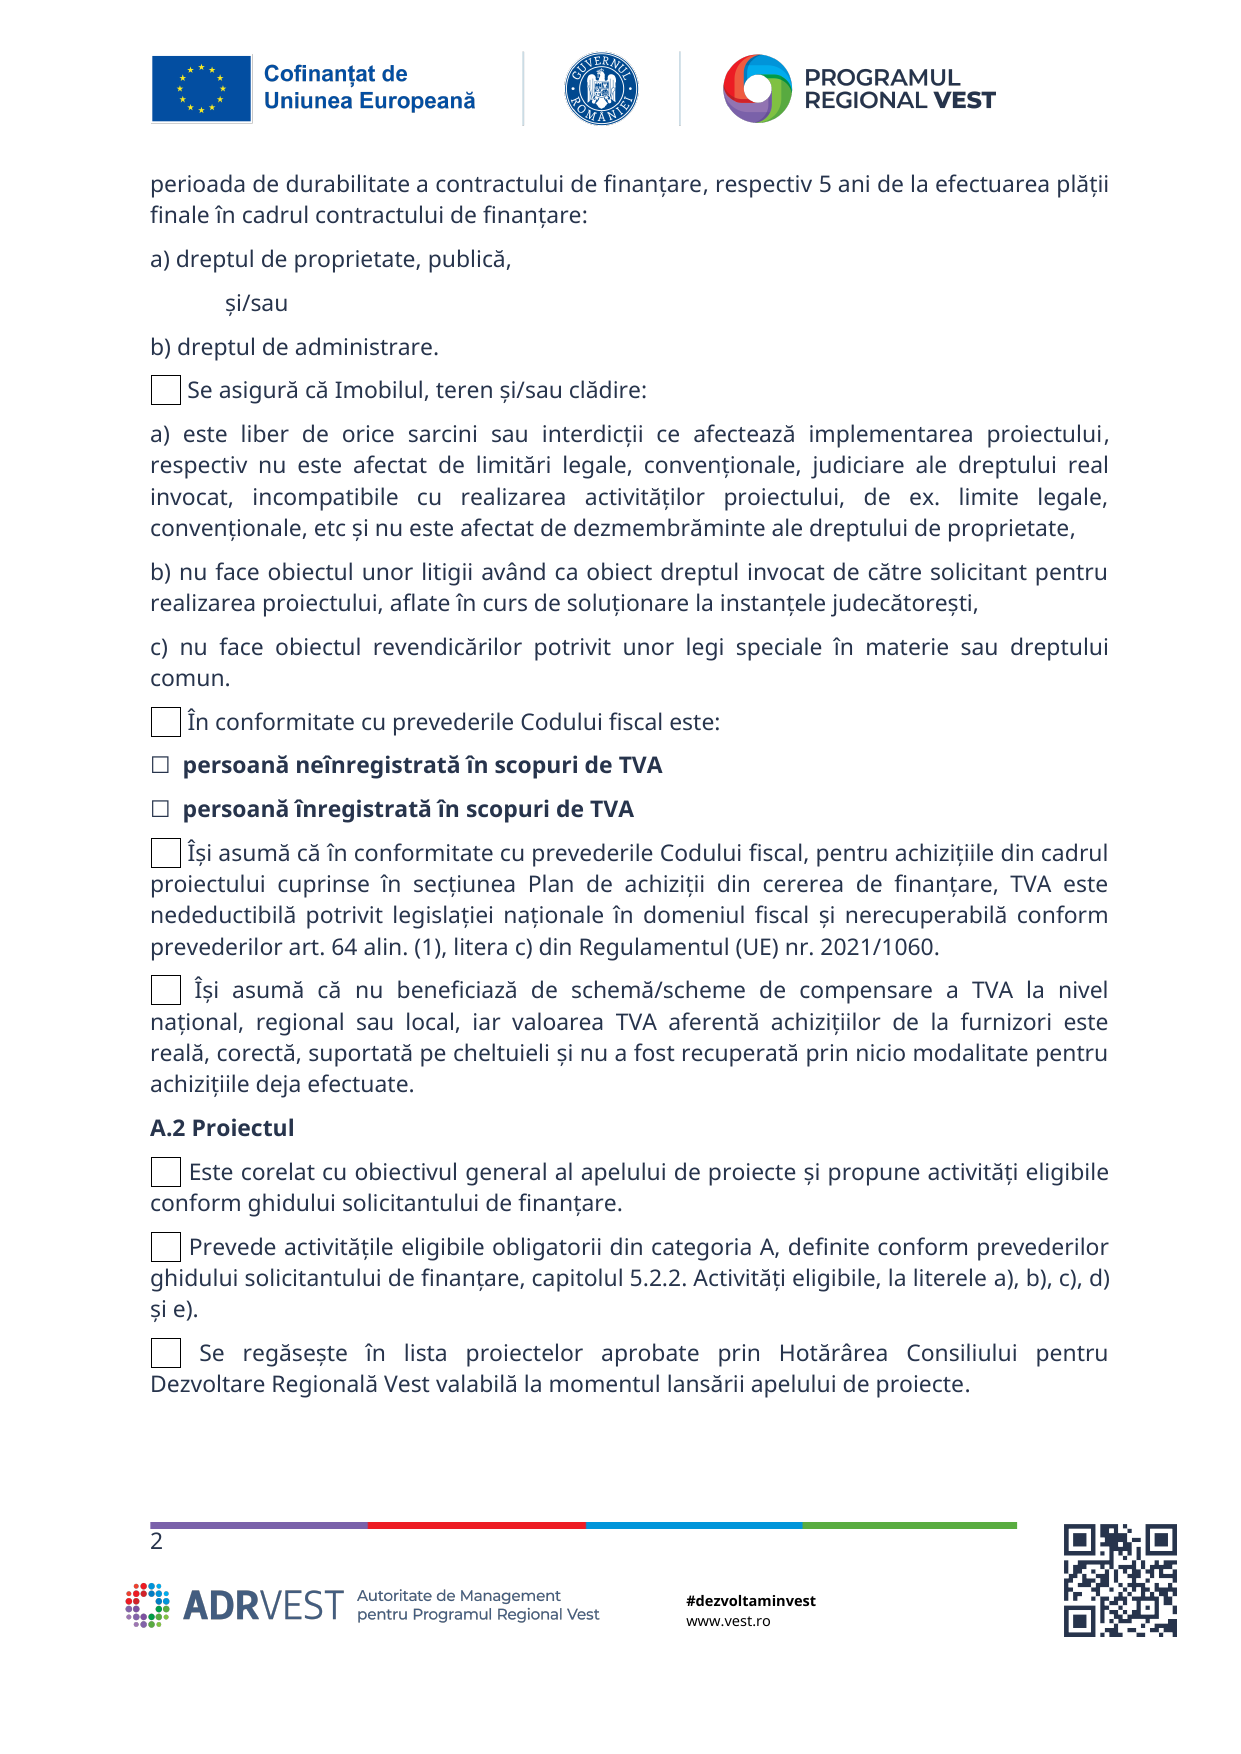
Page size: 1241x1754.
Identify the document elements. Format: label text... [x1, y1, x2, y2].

text a) este liber de orice sarcini sau interdicții ce afectează implementarea proiectului, respectiv nu este afectat de limitări legale, convenționale, judiciare ale dreptului real invocat, incompatibile cu realizarea activităților proiectului, de ex. limite legale, convenționale, etc și nu este afectat de dezmembrăminte ale dreptului de proprietate, [150, 418, 1110, 543]
text Se regăsește în lista proiectelor aprobate prin Hotărârea Consiliului pentru Dezvoltare Regională Vest valabilă la momentul lansării apelului de proiecte. [150, 1337, 1110, 1399]
list În conformitate cu prevederile Codului fiscal este: [150, 706, 1110, 737]
picture [116, 1580, 605, 1631]
picture [151, 51, 996, 126]
list A.2 Proiectul [150, 1112, 1110, 1143]
text Își asumă că nu beneficiază de schemă/scheme de compensare a TVA la nivel naţional, regional sau local, iar valoarea TVA aferentă achizițiilor de la furnizori este reală, corectă, suportată pe cheltuieli şi nu a fost recuperată prin nicio modalitate pentru achiziţiile deja efectuate. [150, 974, 1110, 1099]
text persoană neînregistrată în scopuri de TVA [150, 749, 1110, 781]
text c) nu face obiectul revendicărilor potrivit unor legi speciale în materie sau dreptului comun. [150, 631, 1110, 693]
text b) nu face obiectul unor litigii având ca obiect dreptul invocat de către solicitant pentru realizarea proiectului, aflate în curs de soluționare la instanțele judecătorești, [150, 556, 1110, 618]
list b) dreptul de administrare. [150, 331, 1110, 362]
text persoană înregistrată în scopuri de TVA [150, 793, 1110, 824]
list Prevede activitățile eligibile obligatorii din categoria A, definite conform prevederilor ghidului solicitantului de finanțare, capitolul 5.2.2. Activități eligibile, la literele a), b), c), d) și e). [150, 1231, 1110, 1324]
list Se asigură că Imobilul, teren și/sau clădire: [150, 374, 1110, 406]
list a) dreptul de proprietate, publică, [150, 243, 1110, 274]
list și/sau [150, 287, 1110, 318]
list Își asumă că în conformitate cu prevederile Codului fiscal, pentru achizițiile din cadrul proiectului cuprinse în secțiunea Plan de achiziții din cererea de finanțare, TVA este nedeductibilă potrivit legislației naționale în domeniul fiscal și nerecuperabilă conform prevederilor art. 64 alin. (1), litera c) din Regulamentul (UE) nr. 2021/1060. [150, 837, 1110, 962]
list Este corelat cu obiectivul general al apelului de proiecte și propune activități eligibile conform ghidului solicitantului de finanțare. [150, 1156, 1110, 1218]
picture [1055, 1515, 1186, 1646]
